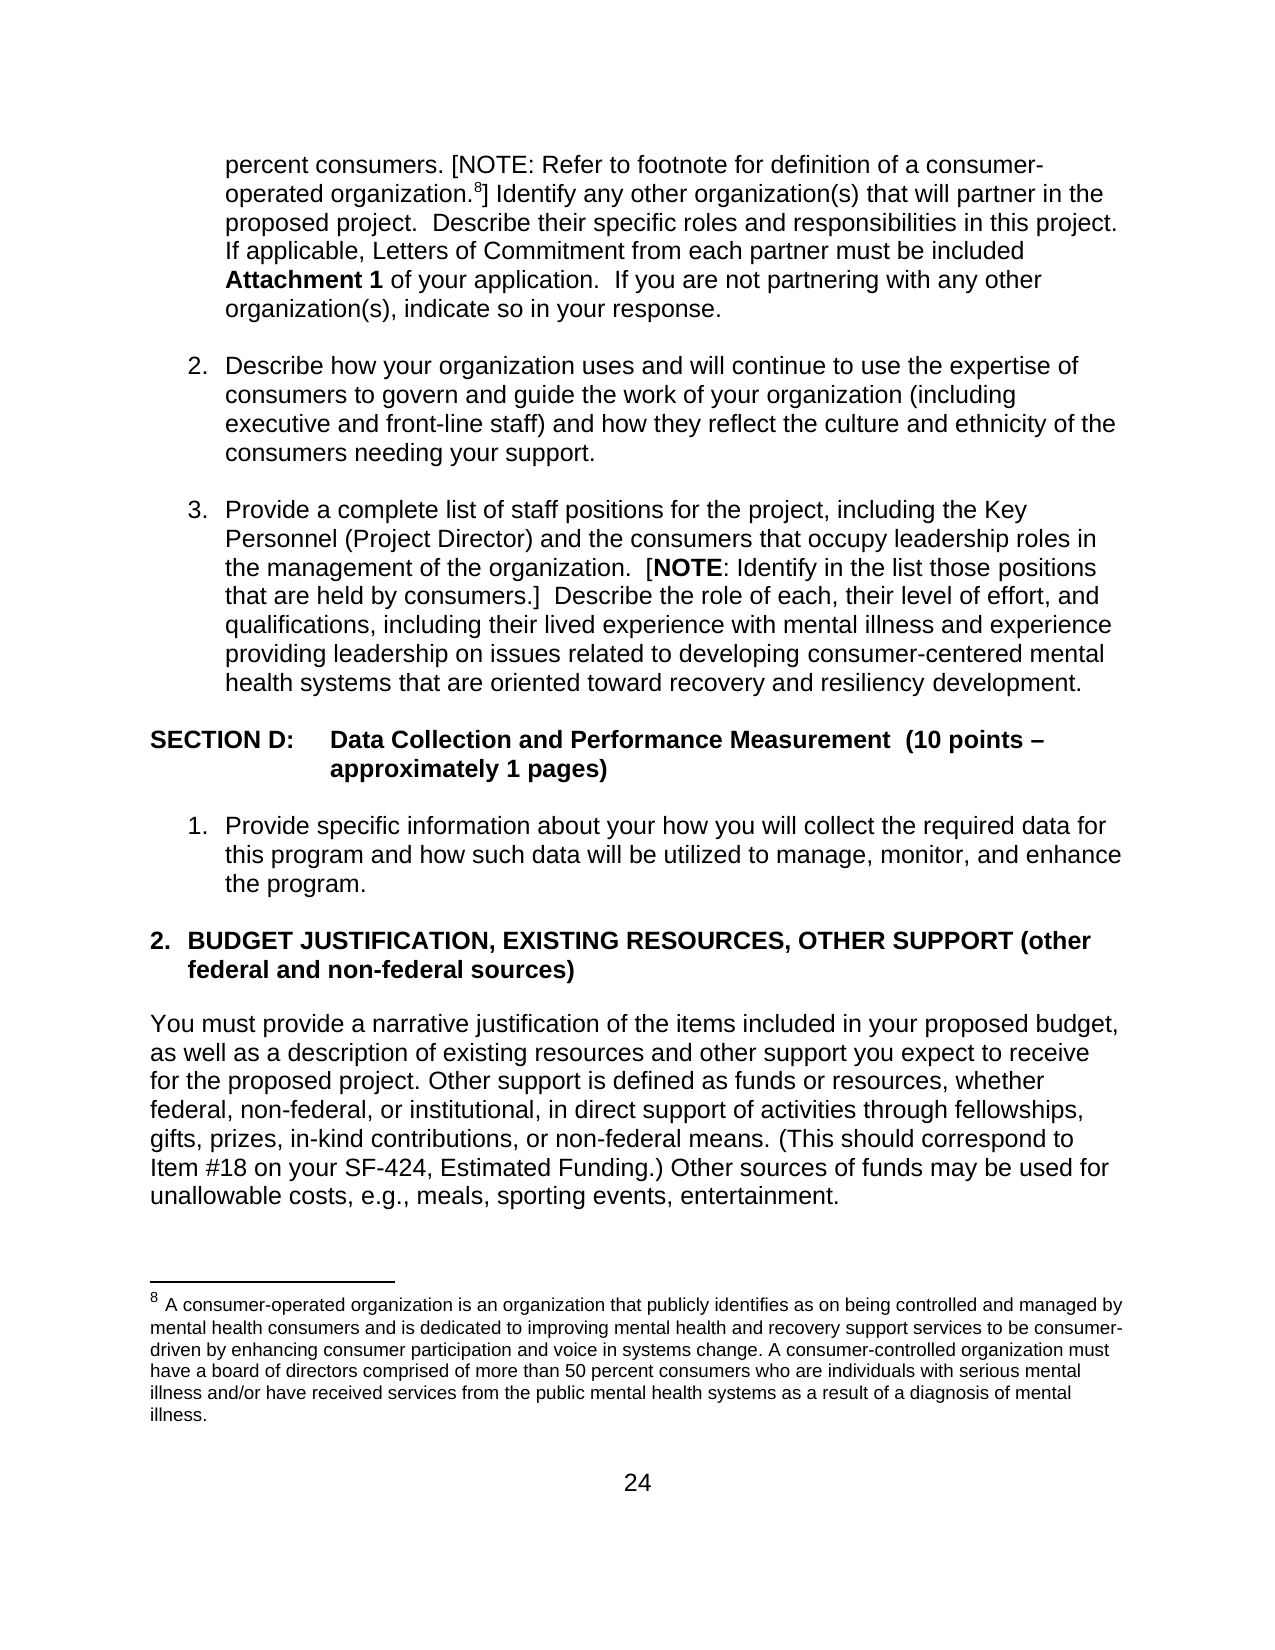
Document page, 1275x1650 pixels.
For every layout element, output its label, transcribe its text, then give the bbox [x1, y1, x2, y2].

list Describe how your organization uses and will continue to use the expertise of consumers to govern and guide the work of your organization (including executive and front-line staff) and how they reflect the culture and ethnicity of the consumers needing your support. [187, 351, 1125, 466]
list Provide specific information about your how you will collect the required data for this program and how such data will be utilized to manage, monitor, and enhance the program. [187, 811, 1125, 897]
text SECTION D: Data Collection and Performance Measurement (10 points – approximately 1 pages) [150, 725, 1125, 782]
list Provide a complete list of staff positions for the project, including the Key Personnel (Project Director) and the consumers that occupy leadership roles in the management of the organization. [NOTE: Identify in the list those positions that are held by consumers.] Describe the role of each, their level of effort, and qualifications, including their lived experience with mental illness and experience providing leadership on issues related to developing consumer-centered mental health systems that are oriented toward recovery and resiliency development. [187, 495, 1125, 696]
text You must provide a narrative justification of the items included in your proposed budget, as well as a description of existing resources and other support you expect to receive for the proposed project. Other support is defined as funds or resources, whether federal, non-federal, or institutional, in direct support of activities through fellowships, gifts, prizes, in-kind contributions, or non-federal means. (This should correspond to Item #18 on your SF-424, Estimated Funding.) Other sources of funds may be used for unallowable costs, e.g., meals, sporting events, entertainment. [150, 1009, 1125, 1210]
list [187, 150, 1125, 322]
list BUDGET JUSTIFICATION, EXISTING RESOURCES, OTHER SUPPORT (other federal and non-federal sources) [150, 926, 1125, 984]
